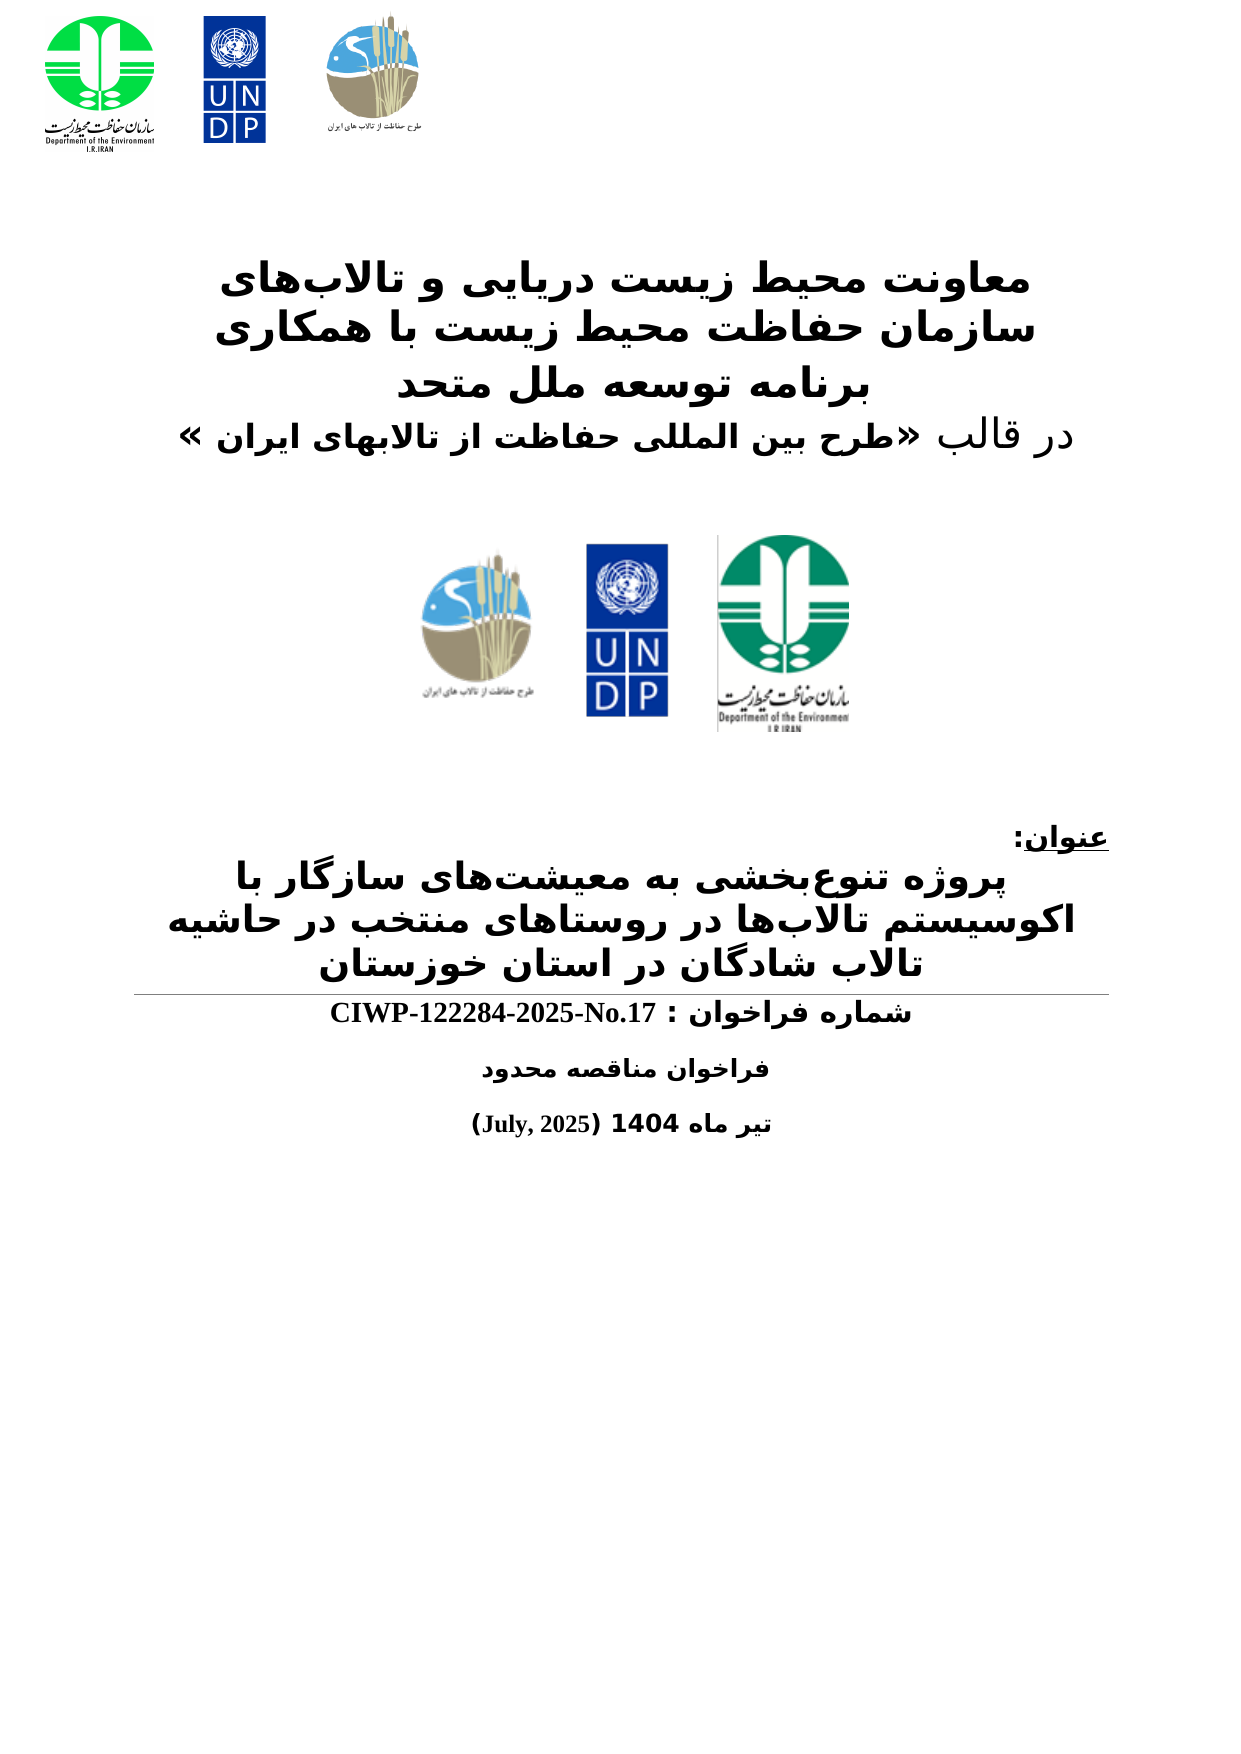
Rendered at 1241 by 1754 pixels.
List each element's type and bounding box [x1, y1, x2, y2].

picture [203, 16, 266, 143]
picture [320, 7, 425, 136]
picture [45, 16, 154, 152]
